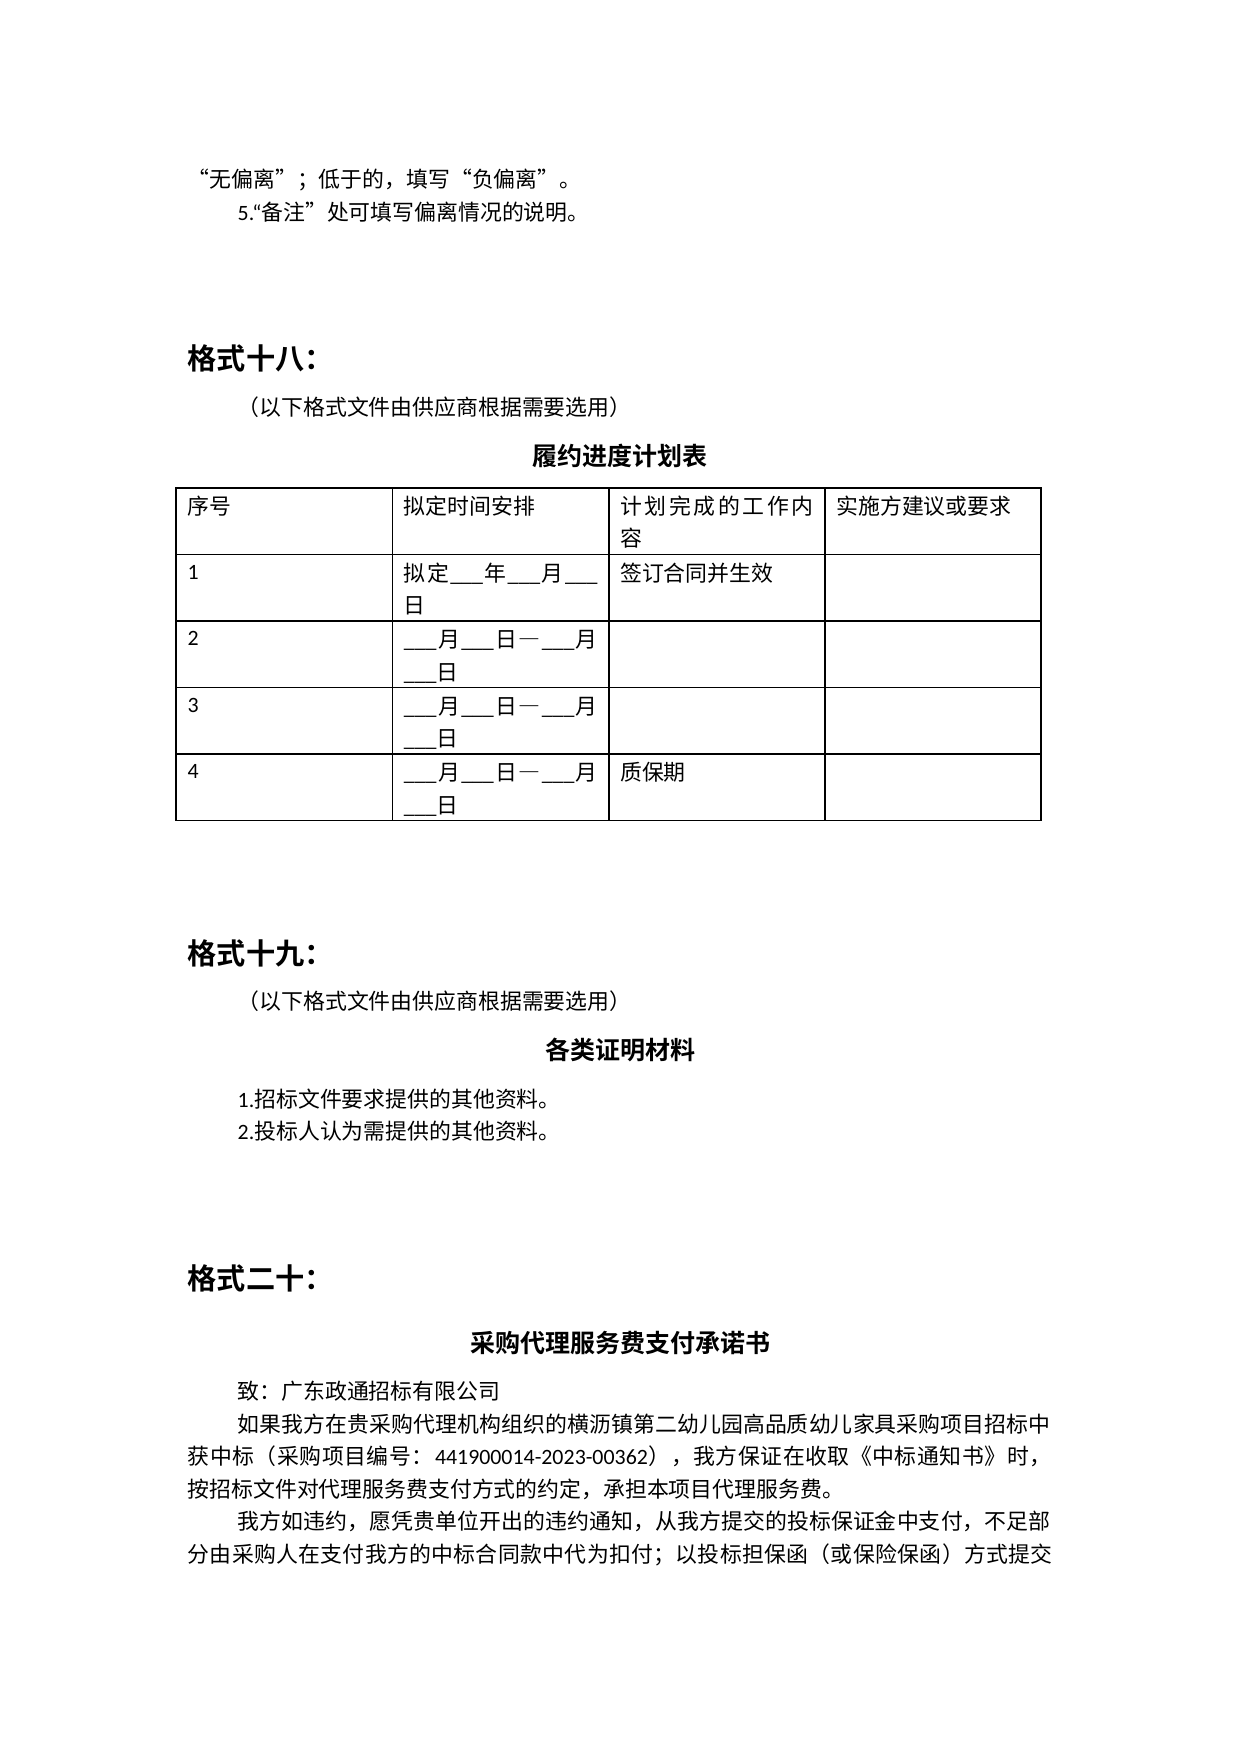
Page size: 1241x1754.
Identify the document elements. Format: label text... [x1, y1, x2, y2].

table_header 计划完成的工作内容 [610, 489, 824, 553]
table_cell [610, 622, 824, 687]
text 致：广东政通招标有限公司 [187, 1374, 1053, 1406]
table_cell [826, 622, 1040, 687]
text （以下格式文件由供应商根据需要选用） [187, 984, 1053, 1016]
table_cell 3 [177, 688, 392, 753]
table_cell 拟定___年___月___日 [393, 555, 608, 620]
table_cell [826, 755, 1040, 820]
text 各类证明材料 [187, 1016, 1053, 1081]
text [187, 1504, 1053, 1569]
table_cell [610, 688, 824, 753]
table_cell 4 [177, 755, 392, 820]
text 采购代理服务费支付承诺书 [187, 1309, 1053, 1374]
text 5.“备注”处可填写偏离情况的说明。 [187, 194, 1053, 227]
text （以下格式文件由供应商根据需要选用） [187, 389, 1053, 422]
table_cell 2 [177, 622, 392, 687]
text 1.招标文件要求提供的其他资料。 [187, 1081, 1053, 1114]
text 2.投标人认为需提供的其他资料。 [187, 1114, 1053, 1146]
text 格式十九： [187, 919, 1053, 984]
table_header 拟定时间安排 [393, 489, 608, 553]
table_cell 签订合同并生效 [610, 555, 824, 620]
table_cell ___月___日—___月___日 [393, 688, 608, 753]
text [187, 162, 1053, 194]
table_cell [826, 688, 1040, 753]
table_cell 1 [177, 555, 392, 620]
text 格式二十： [187, 1244, 1053, 1309]
table_cell ___月___日—___月___日 [393, 755, 608, 820]
table_header 实施方建议或要求 [826, 489, 1040, 553]
text 格式十八： [187, 324, 1053, 389]
text 履约进度计划表 [187, 422, 1053, 487]
table_cell ___月___日—___月___日 [393, 622, 608, 687]
table_cell [826, 555, 1040, 620]
table_header 序号 [177, 489, 392, 553]
text 如果我方在贵采购代理机构组织的横沥镇第二幼儿园高品质幼儿家具采购项目招标中获中标（采购项目编号：441900014-2023-00362），我方保证在收取《中标通知书》时，按招标文件对代理服务费支付方式的约定，承担本项目代理服务费。 [187, 1406, 1053, 1504]
table_cell 质保期 [610, 755, 824, 820]
